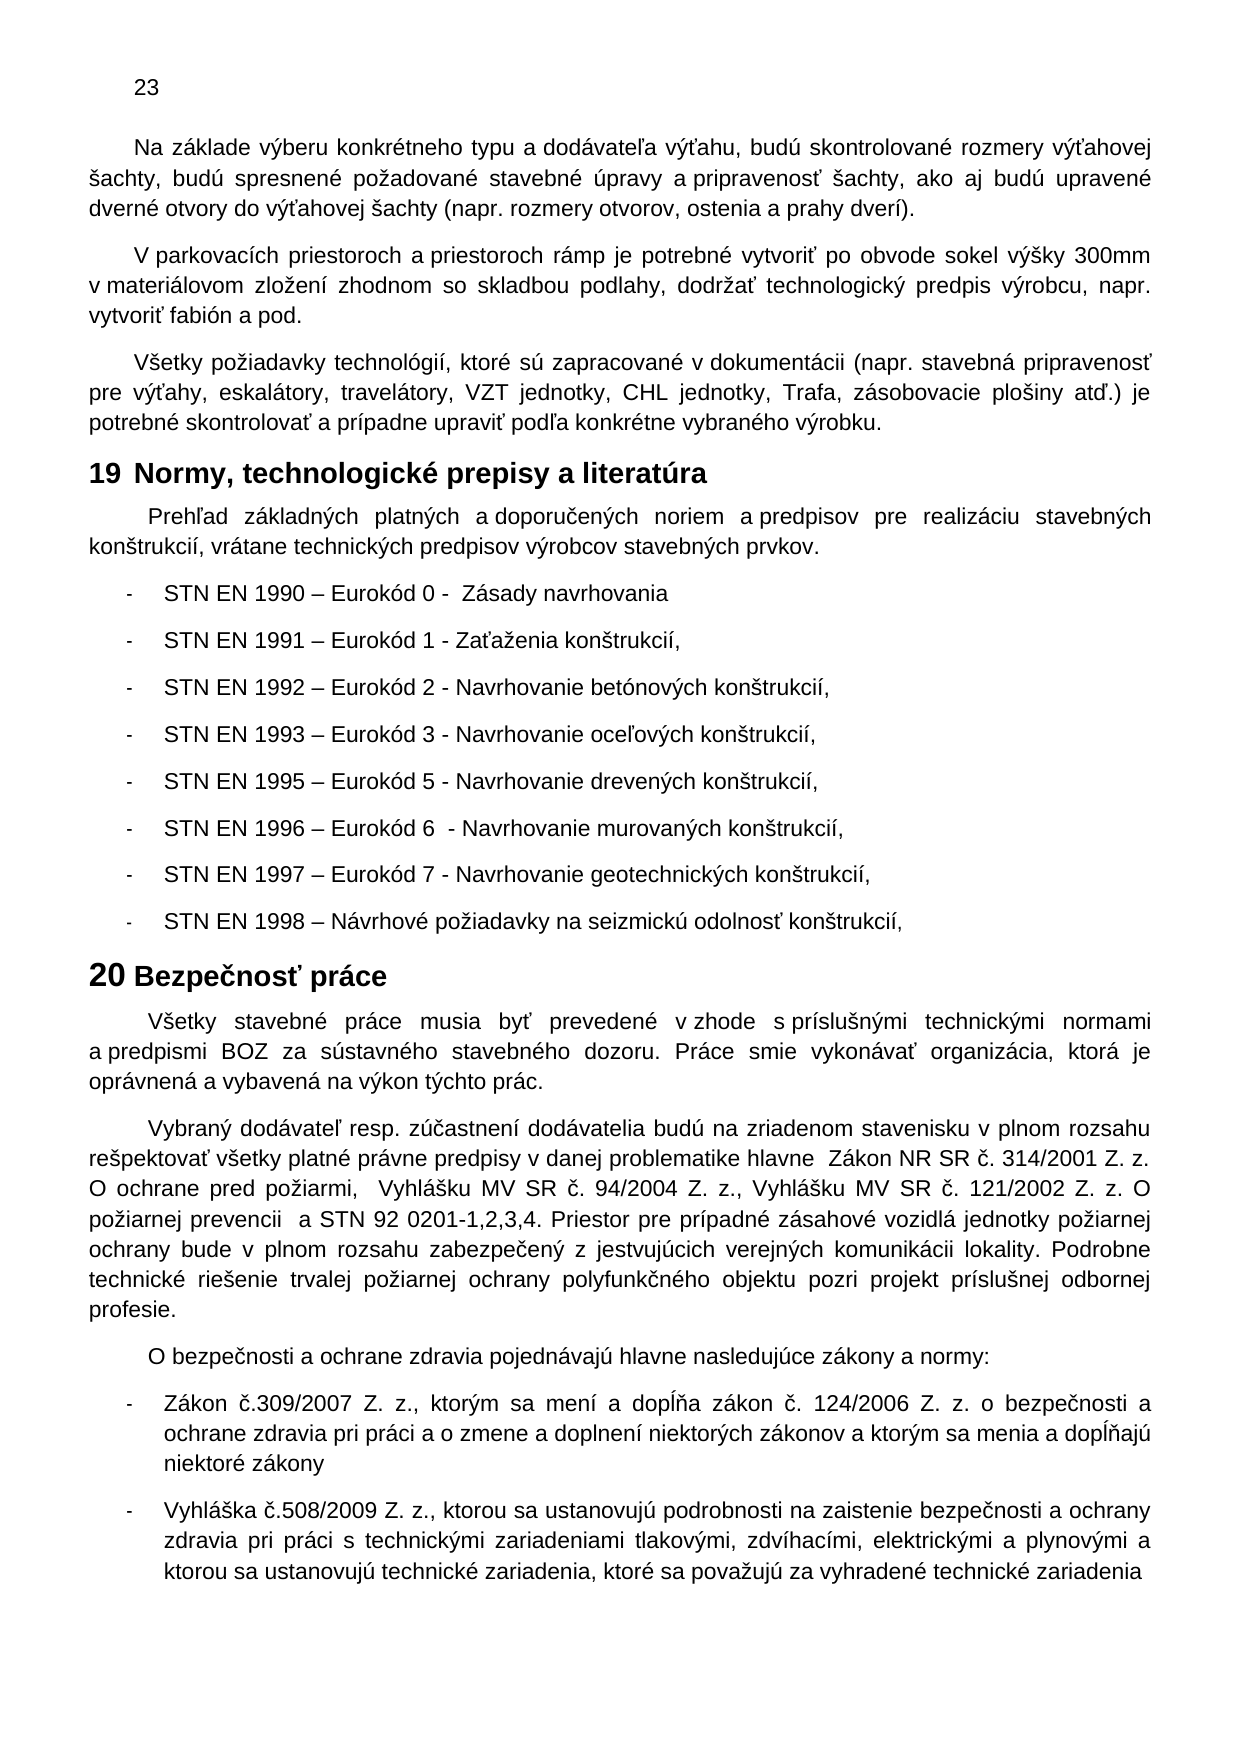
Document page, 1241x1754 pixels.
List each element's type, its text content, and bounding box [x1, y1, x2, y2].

text Na základe výberu konkrétneho typu a dodávateľa výťahu, budú skontrolované rozmery výťahovej šachty, budú spresnené požadované stavebné úpravy a pripravenosť šachty, ako aj budú upravené dverné otvory do výťahovej šachty (napr. rozmery otvorov, ostenia a prahy dverí). [89, 134, 1152, 221]
list STN EN 1995 – Eurokód 5 - Navrhovanie drevených konštrukcií, [126, 768, 1152, 794]
list STN EN 1997 – Eurokód 7 - Navrhovanie geotechnických konštrukcií, [126, 861, 1152, 888]
list Zákon č.309/2007 Z. z., ktorým sa mení a dopĺňa zákon č. 124/2006 Z. z. o bezpečnosti a ochrane zdravia pri práci a o zmene a doplnení niektorých zákonov a ktorým sa menia a dopĺňajú niektoré zákony [126, 1390, 1152, 1477]
list STN EN 1990 – Eurokód 0 - Zásady navrhovania [126, 580, 1152, 606]
list STN EN 1991 – Eurokód 1 - Zaťaženia konštrukcií, [126, 627, 1152, 653]
text Všetky stavebné práce musia byť prevedené v zhode s príslušnými technickými normami a predpismi BOZ za sústavného stavebného dozoru. Práce smie vykonávať organizácia, ktorá je oprávnená a vybavená na výkon týchto prác. [89, 1008, 1152, 1094]
text Vybraný dodávateľ resp. zúčastnení dodávatelia budú na zriadenom stavenisku v plnom rozsahu rešpektovať všetky platné právne predpisy v danej problematike hlavne Zákon NR SR č. 314/2001 Z. z. O ochrane pred požiarmi, Vyhlášku MV SR č. 94/2004 Z. z., Vyhlášku MV SR č. 121/2002 Z. z. O požiarnej prevencii a STN 92 0201-1,2,3,4. Priestor pre prípadné zásahové vozidlá jednotky požiarnej ochrany bude v plnom rozsahu zabezpečený z jestvujúcich verejných komunikácii lokality. Podrobne technické riešenie trvalej požiarnej ochrany polyfunkčného objektu pozri projekt príslušnej odbornej profesie. [89, 1115, 1152, 1322]
text Všetky požiadavky technológií, ktoré sú zapracované v dokumentácii (napr. stavebná pripravenosť pre výťahy, eskalátory, travelátory, VZT jednotky, CHL jednotky, Trafa, zásobovacie plošiny atď.) je potrebné skontrolovať a prípadne upraviť podľa konkrétne vybraného výrobku. [89, 349, 1152, 436]
subtitle Normy, technologické prepisy a literatúra [89, 456, 1152, 490]
list STN EN 1996 – Eurokód 6 - Navrhovanie murovaných konštrukcií, [126, 814, 1152, 841]
list STN EN 1993 – Eurokód 3 - Navrhovanie oceľových konštrukcií, [126, 721, 1152, 747]
subtitle Bezpečnosť práce [89, 955, 1152, 993]
text V parkovacích priestoroch a priestoroch rámp je potrebné vytvoriť po obvode sokel výšky 300mm v materiálovom zložení zhodnom so skladbou podlahy, dodržať technologický predpis výrobcu, napr. vytvoriť fabión a pod. [89, 242, 1152, 328]
list Vyhláška č.508/2009 Z. z., ktorou sa ustanovujú podrobnosti na zaistenie bezpečnosti a ochrany zdravia pri práci s technickými zariadeniami tlakovými, zdvíhacími, elektrickými a plynovými a ktorou sa ustanovujú technické zariadenia, ktoré sa považujú za vyhradené technické zariadenia [126, 1497, 1152, 1584]
list STN EN 1992 – Eurokód 2 - Navrhovanie betónových konštrukcií, [126, 674, 1152, 700]
list STN EN 1998 – Návrhové požiadavky na seizmickú odolnosť konštrukcií, [126, 908, 1152, 934]
text Prehľad základných platných a doporučených noriem a predpisov pre realizáciu stavebných konštrukcií, vrátane technických predpisov výrobcov stavebných prvkov. [89, 503, 1152, 559]
text O bezpečnosti a ochrane zdravia pojednávajú hlavne nasledujúce zákony a normy: [89, 1343, 1152, 1369]
